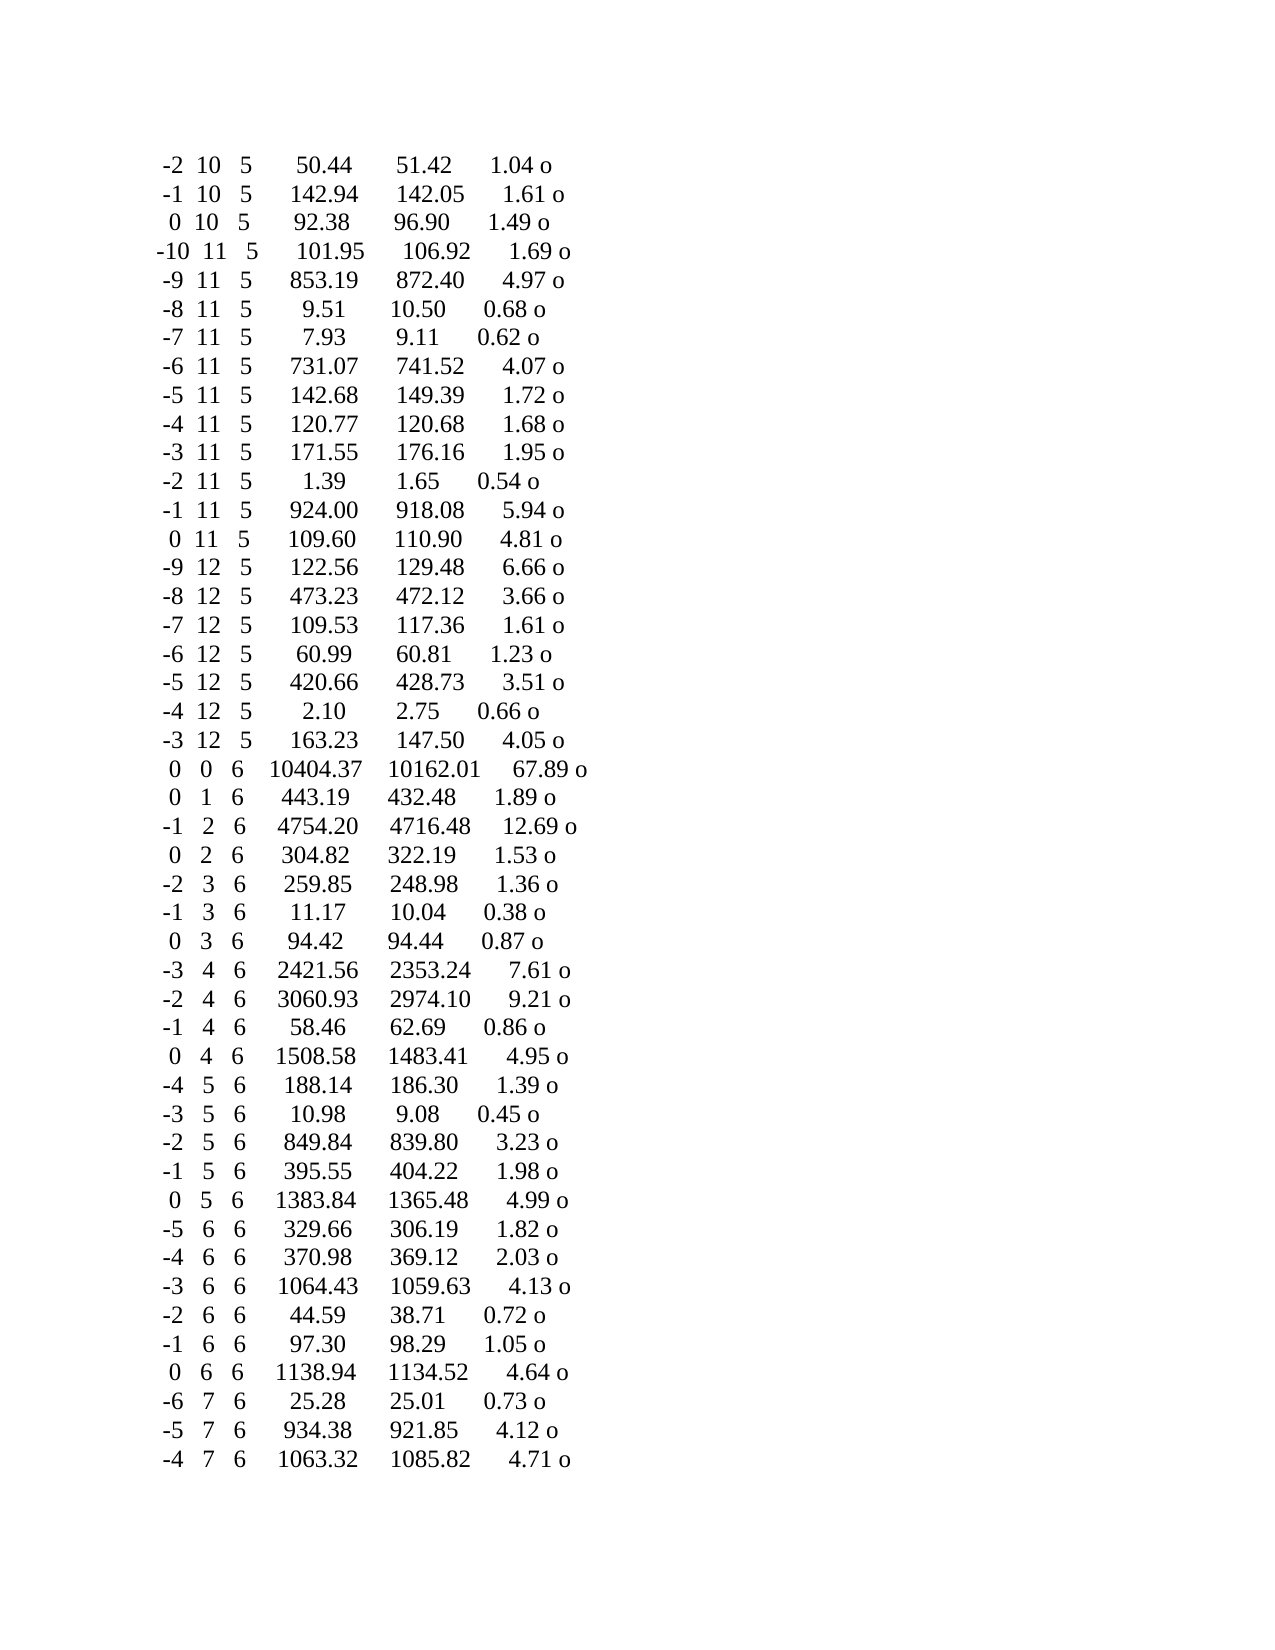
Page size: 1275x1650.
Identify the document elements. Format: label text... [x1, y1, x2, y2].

text -7 12 5 109.53 117.36 1.61 o [150, 610, 1125, 639]
text -5 12 5 420.66 428.73 3.51 o [150, 667, 1125, 696]
text -3 4 6 2421.56 2353.24 7.61 o [150, 955, 1125, 984]
text -2 4 6 3060.93 2974.10 9.21 o [150, 984, 1125, 1012]
text -9 11 5 853.19 872.40 4.97 o [150, 265, 1125, 294]
text 0 1 6 443.19 432.48 1.89 o [150, 782, 1125, 811]
text -10 11 5 101.95 106.92 1.69 o [150, 236, 1125, 265]
text -3 6 6 1064.43 1059.63 4.13 o [150, 1271, 1125, 1300]
text 0 10 5 92.38 96.90 1.49 o [150, 207, 1125, 236]
text -2 3 6 259.85 248.98 1.36 o [150, 869, 1125, 897]
text -2 6 6 44.59 38.71 0.72 o [150, 1300, 1125, 1329]
text -5 7 6 934.38 921.85 4.12 o [150, 1415, 1125, 1444]
text -4 6 6 370.98 369.12 2.03 o [150, 1242, 1125, 1271]
text -1 4 6 58.46 62.69 0.86 o [150, 1012, 1125, 1041]
text -8 11 5 9.51 10.50 0.68 o [150, 294, 1125, 322]
text -5 6 6 329.66 306.19 1.82 o [150, 1214, 1125, 1242]
text 0 6 6 1138.94 1134.52 4.64 o [150, 1357, 1125, 1386]
text -8 12 5 473.23 472.12 3.66 o [150, 581, 1125, 610]
text -2 11 5 1.39 1.65 0.54 o [150, 466, 1125, 495]
text -7 11 5 7.93 9.11 0.62 o [150, 322, 1125, 351]
text -5 11 5 142.68 149.39 1.72 o [150, 380, 1125, 409]
text -3 11 5 171.55 176.16 1.95 o [150, 437, 1125, 466]
text -4 7 6 1063.32 1085.82 4.71 o [150, 1444, 1125, 1472]
text -6 12 5 60.99 60.81 1.23 o [150, 639, 1125, 667]
text 0 0 6 10404.37 10162.01 67.89 o [150, 754, 1125, 782]
text -1 5 6 395.55 404.22 1.98 o [150, 1156, 1125, 1185]
text -3 12 5 163.23 147.50 4.05 o [150, 725, 1125, 754]
text -4 12 5 2.10 2.75 0.66 o [150, 696, 1125, 725]
text -1 10 5 142.94 142.05 1.61 o [150, 179, 1125, 207]
text 0 4 6 1508.58 1483.41 4.95 o [150, 1041, 1125, 1070]
text -3 5 6 10.98 9.08 0.45 o [150, 1099, 1125, 1127]
text 0 11 5 109.60 110.90 4.81 o [150, 524, 1125, 552]
text -9 12 5 122.56 129.48 6.66 o [150, 552, 1125, 581]
text 0 2 6 304.82 322.19 1.53 o [150, 840, 1125, 869]
text 0 5 6 1383.84 1365.48 4.99 o [150, 1185, 1125, 1214]
text -1 3 6 11.17 10.04 0.38 o [150, 897, 1125, 926]
text 0 3 6 94.42 94.44 0.87 o [150, 926, 1125, 955]
text -2 5 6 849.84 839.80 3.23 o [150, 1127, 1125, 1156]
text -1 11 5 924.00 918.08 5.94 o [150, 495, 1125, 524]
text -1 2 6 4754.20 4716.48 12.69 o [150, 811, 1125, 840]
text -6 11 5 731.07 741.52 4.07 o [150, 351, 1125, 380]
text -4 11 5 120.77 120.68 1.68 o [150, 409, 1125, 437]
text -6 7 6 25.28 25.01 0.73 o [150, 1386, 1125, 1415]
text -1 6 6 97.30 98.29 1.05 o [150, 1329, 1125, 1357]
text -4 5 6 188.14 186.30 1.39 o [150, 1070, 1125, 1099]
text -2 10 5 50.44 51.42 1.04 o [150, 150, 1125, 179]
